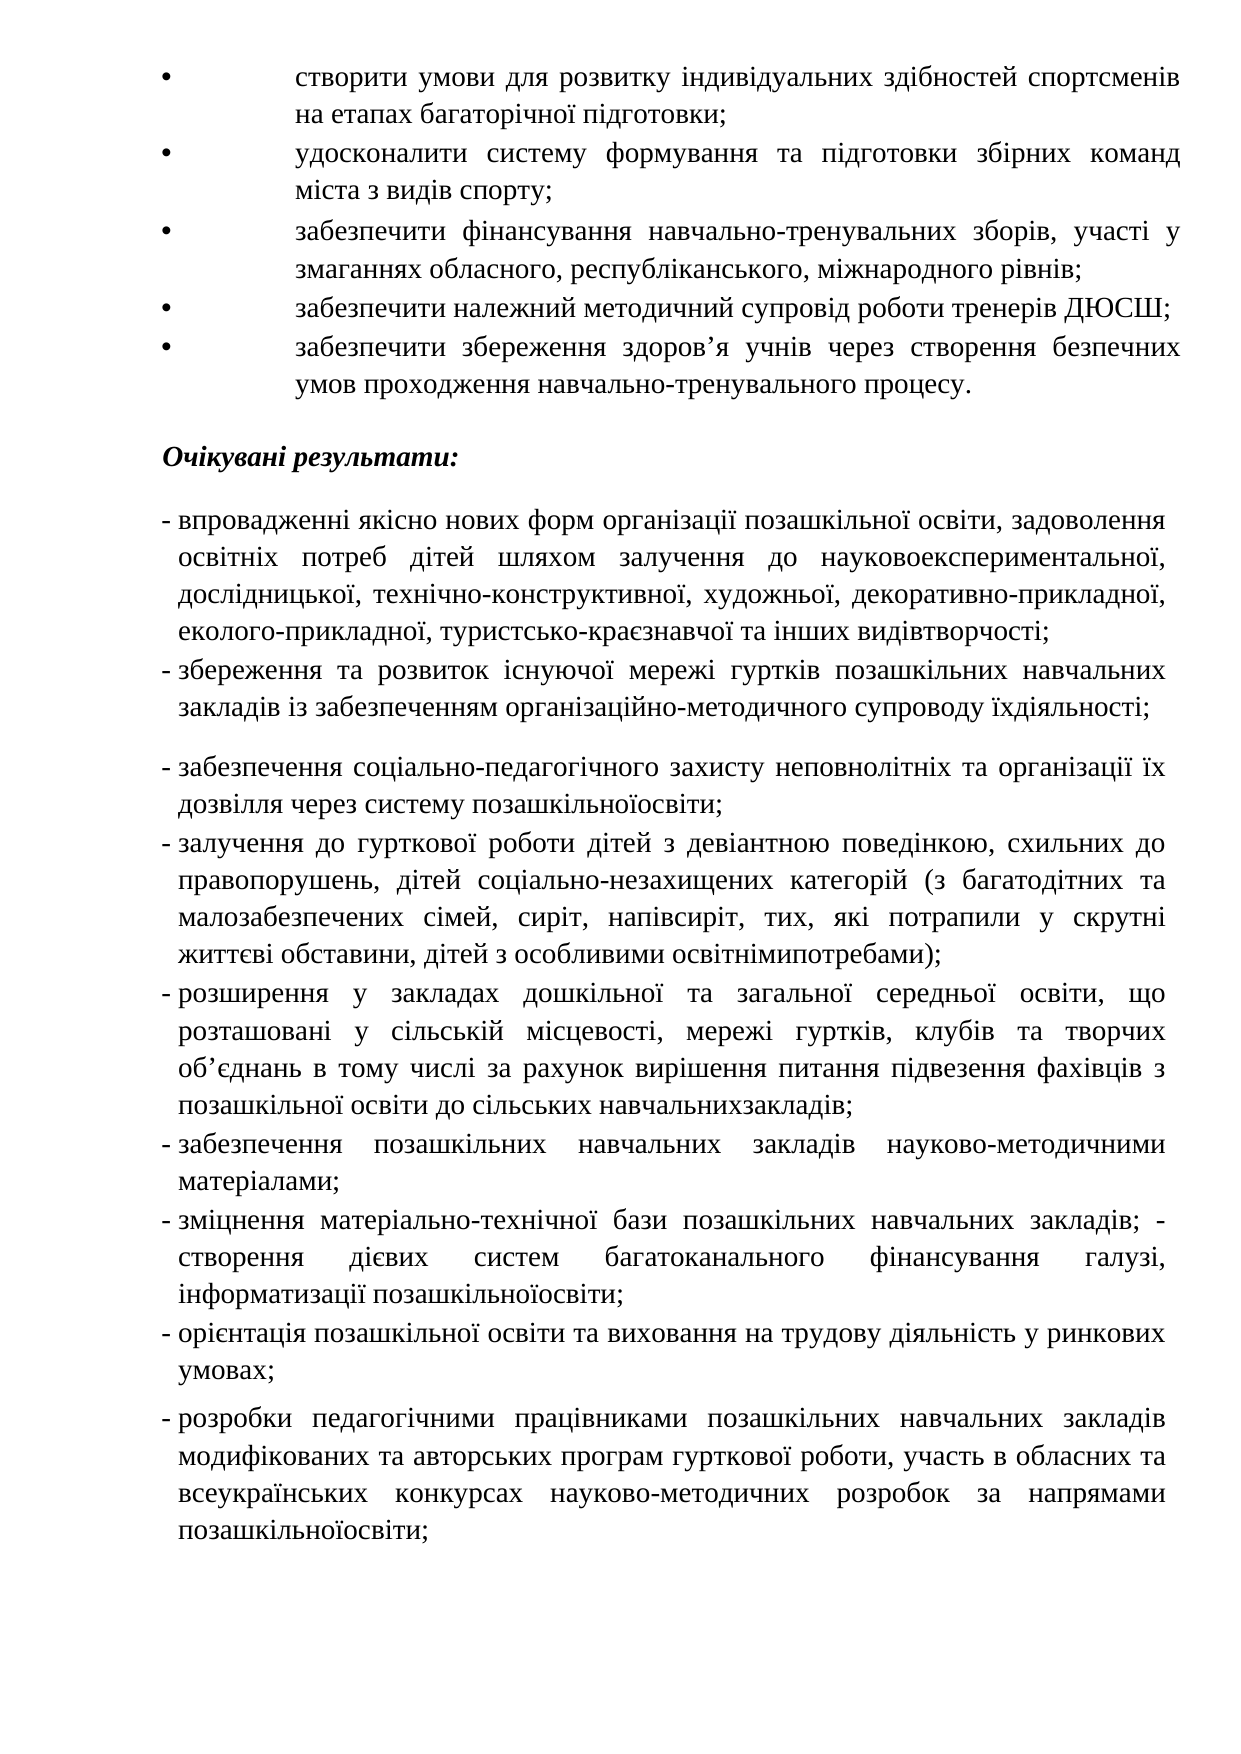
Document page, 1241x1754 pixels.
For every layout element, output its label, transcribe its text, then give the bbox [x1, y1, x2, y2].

list залучення до гурткової роботи дітей з девіантною поведінкою, схильних до правопорушень, дітей соціально-незахищених категорій (з багатодітних та малозабезпечених сімей, сиріт, напівсиріт, тих, які потрапили у скрутні життєві обставини, дітей з особливими освітнімипотребами); [161, 825, 1167, 970]
list забезпечення соціально-педагогічного захисту неповнолітніх та організації їх дозвілля через систему позашкільноїосвіти; [161, 749, 1167, 820]
list розширення у закладах дошкільної та загальної середньої освіти, що розташовані у сільській місцевості, мережі гуртків, клубів та творчих об’єднань в тому числі за рахунок вирішення питання підвезення фахівців з позашкільної освіти до сільських навчальнихзакладів; [161, 976, 1167, 1121]
list забезпечити фінансування навчально-тренувальних зборів, участі у змаганнях обласного, республіканського, міжнародного рівнів; [161, 213, 1181, 284]
list зміцнення матеріально-технічної бази позашкільних навчальних закладів; - створення дієвих систем багатоканального фінансування галузі, інформатизації позашкільноїосвіти; [161, 1202, 1167, 1310]
list створити умови для розвитку індивідуальних здібностей спортсменів на етапах багаторічної підготовки; [161, 59, 1181, 130]
list удосконалити систему формування та підготовки збірних команд міста з видів спорту; [161, 135, 1181, 206]
text Очікувані результати: [162, 439, 1181, 472]
list забезпечити збереження здоров’я учнів через створення безпечних умов проходження навчально-тренувального процесу. [161, 328, 1181, 399]
list орієнтація позашкільної освіти та виховання на трудову діяльність у ринкових умовах; [161, 1315, 1167, 1386]
list забезпечити належний методичний супровід роботи тренерів ДЮСШ; [161, 289, 1181, 323]
list впровадженні якісно нових форм організації позашкільної освіти, задоволення освітніх потреб дітей шляхом залучення до науковоекспериментальної, дослідницької, технічно-конструктивної, художньої, декоративно-прикладної, еколого-прикладної, туристсько-краєзнавчої та інших видівтворчості; [161, 502, 1167, 647]
list збереження та розвиток існуючої мережі гуртків позашкільних навчальних закладів із забезпеченням організаційно-методичного супроводу їхдіяльності; [161, 652, 1167, 723]
list забезпечення позашкільних навчальних закладів науково-методичними матеріалами; [161, 1126, 1167, 1197]
list розробки педагогічними працівниками позашкільних навчальних закладів модифікованих та авторських програм гурткової роботи, участь в обласних та всеукраїнських конкурсах науково-методичних розробок за напрямами позашкільноїосвіти; [161, 1400, 1167, 1546]
